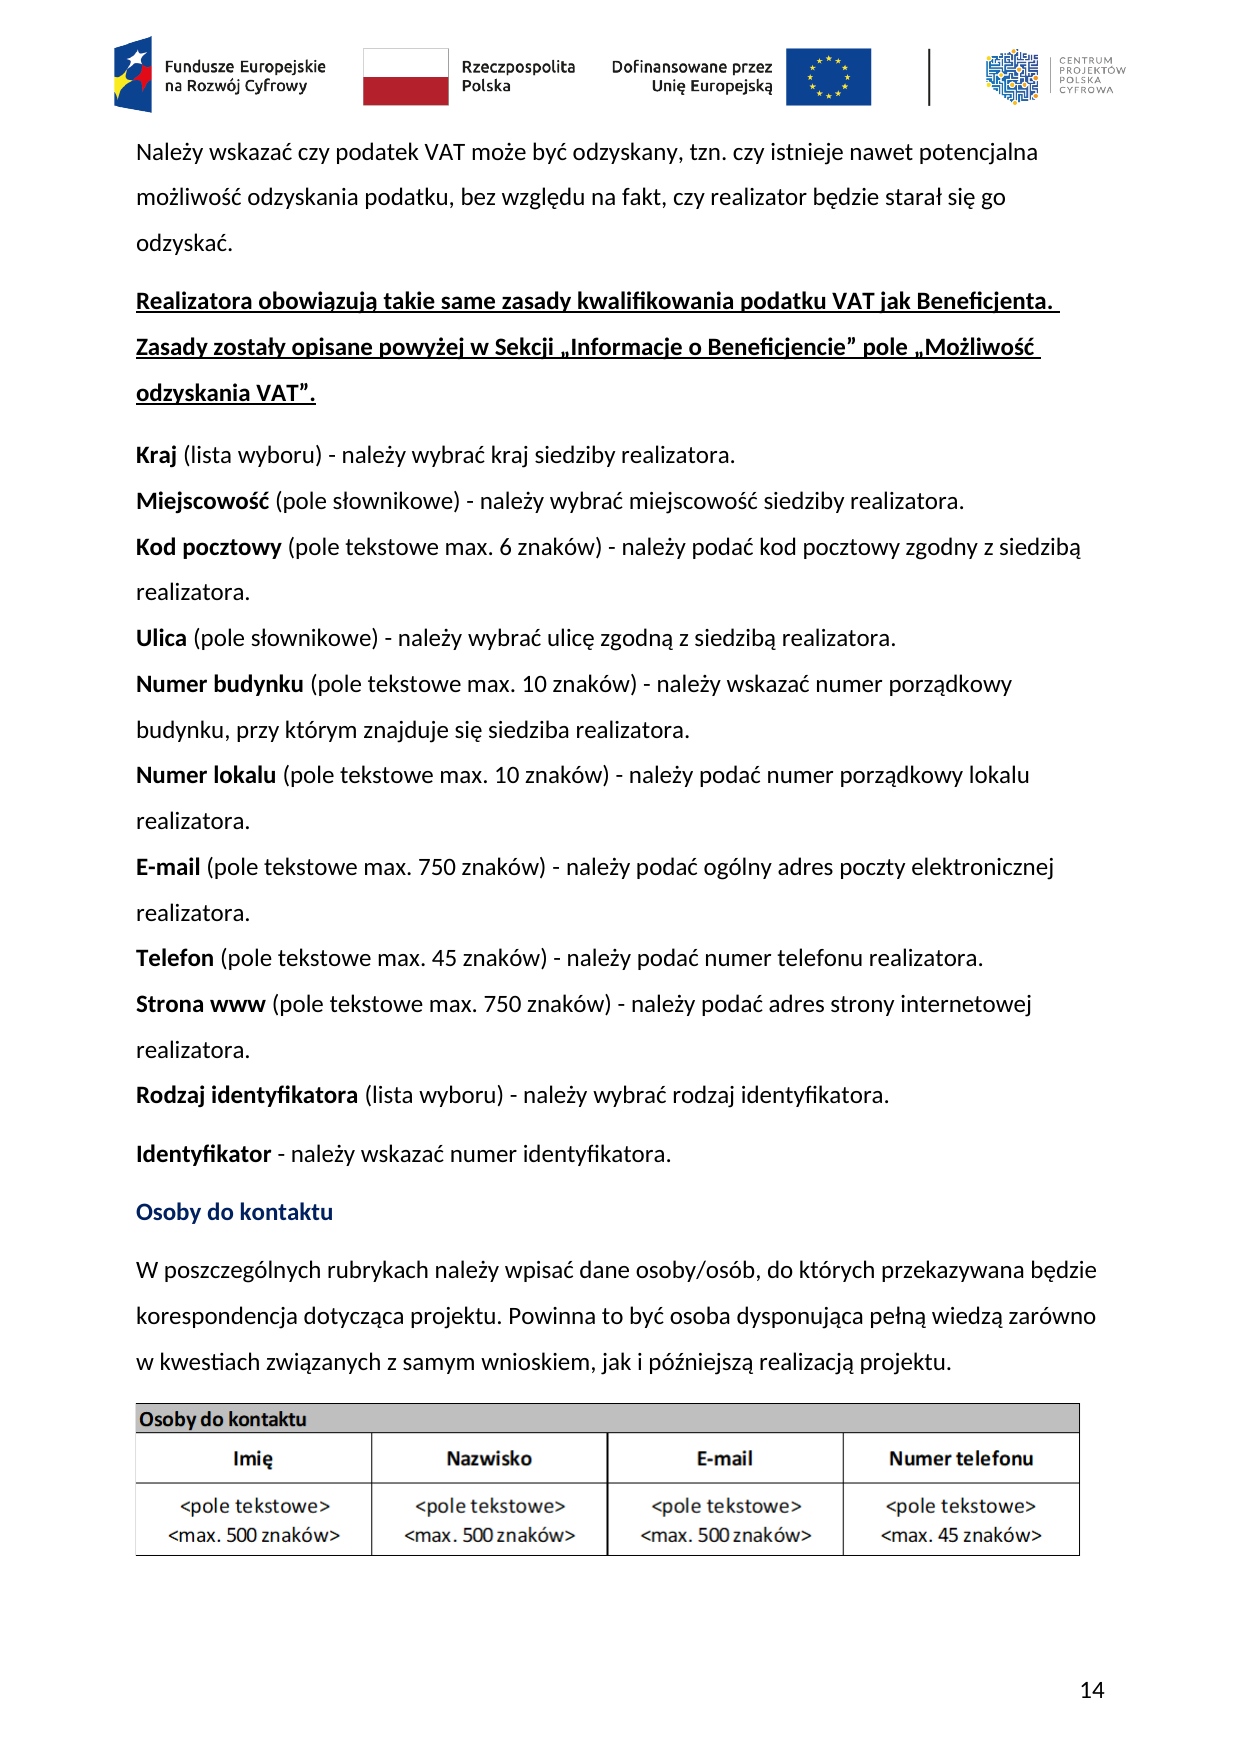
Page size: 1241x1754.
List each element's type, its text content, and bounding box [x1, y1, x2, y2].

text W poszczególnych rubrykach należy wpisać dane osoby/osób, do których przekazywana będzie korespondencja dotycząca projektu. Powinna to być osoba dysponująca pełną wiedzą zarówno w kwestiach związanych z samym wnioskiem, jak i późniejszą realizacją projektu. [136, 1254, 1104, 1376]
text Kod pocztowy (pole tekstowe max. 6 znaków) - należy podać kod pocztowy zgodny z siedzibą realizatora. [136, 531, 1104, 607]
picture [114, 36, 1126, 113]
text Rodzaj identyfikatora (lista wyboru) - należy wybrać rodzaj identyfikatora. [136, 1079, 1104, 1110]
text Osoby do kontaktu [136, 1196, 1104, 1227]
text Numer lokalu (pole tekstowe max. 10 znaków) - należy podać numer porządkowy lokalu realizatora. [136, 759, 1104, 836]
text Należy wskazać czy podatek VAT może być odzyskany, tzn. czy istnieje nawet potencjalna możliwość odzyskania podatku, bez względu na fakt, czy realizator będzie starał się go odzyskać. [136, 136, 1104, 258]
picture [135, 1403, 1081, 1557]
text Identyfikator - należy wskazać numer identyfikatora. [136, 1138, 1104, 1168]
text Strona www (pole tekstowe max. 750 znaków) - należy podać adres strony internetowej realizatora. [136, 988, 1104, 1064]
text Numer budynku (pole tekstowe max. 10 znaków) - należy wskazać numer porządkowy budynku, przy którym znajduje się siedziba realizatora. [136, 668, 1104, 744]
list Realizatora obowiązują takie same zasady kwalifikowania podatku VAT jak Beneficjenta. Zasady zostały opisane powyżej w Sekcji „Informacje o Beneficjencie” pole „Możliwość odzyskania VAT”. [136, 286, 1104, 407]
text Miejscowość (pole słownikowe) - należy wybrać miejscowość siedziby realizatora. [136, 485, 1104, 516]
text Kraj (lista wyboru) - należy wybrać kraj siedziby realizatora. [136, 439, 1104, 470]
text Telefon (pole tekstowe max. 45 znaków) - należy podać numer telefonu realizatora. [136, 942, 1104, 973]
text E-mail (pole tekstowe max. 750 znaków) - należy podać ogólny adres poczty elektronicznej realizatora. [136, 851, 1104, 927]
text Ulica (pole słownikowe) - należy wybrać ulicę zgodną z siedzibą realizatora. [136, 622, 1104, 653]
